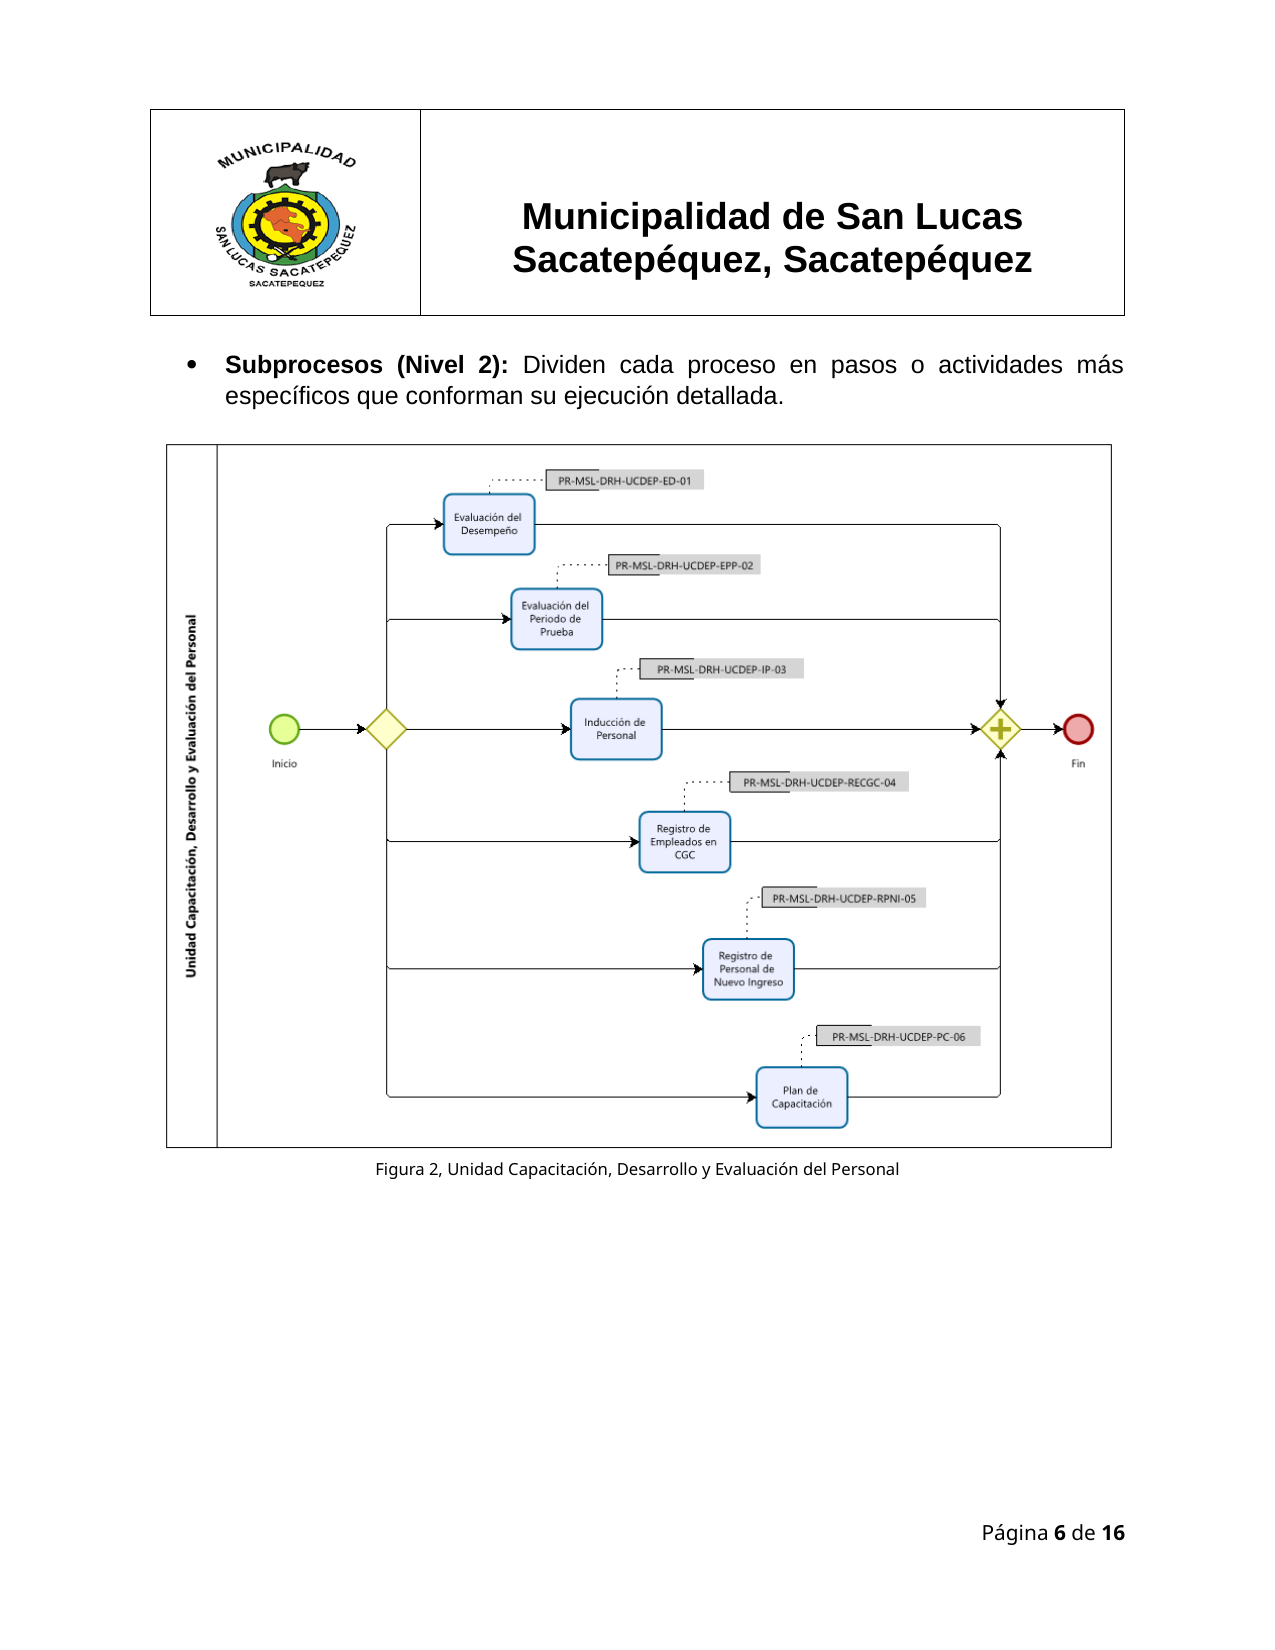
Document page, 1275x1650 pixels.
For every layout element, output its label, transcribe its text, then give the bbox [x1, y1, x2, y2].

list Subprocesos (Nivel 2): Dividen cada proceso en pasos o actividades más específicos que conforman su ejecución detallada. [187, 350, 1125, 410]
text Figura 2, Unidad Capacitación, Desarrollo y Evaluación del Personal [150, 1154, 1125, 1180]
picture [161, 116, 410, 309]
picture [150, 428, 1125, 1154]
